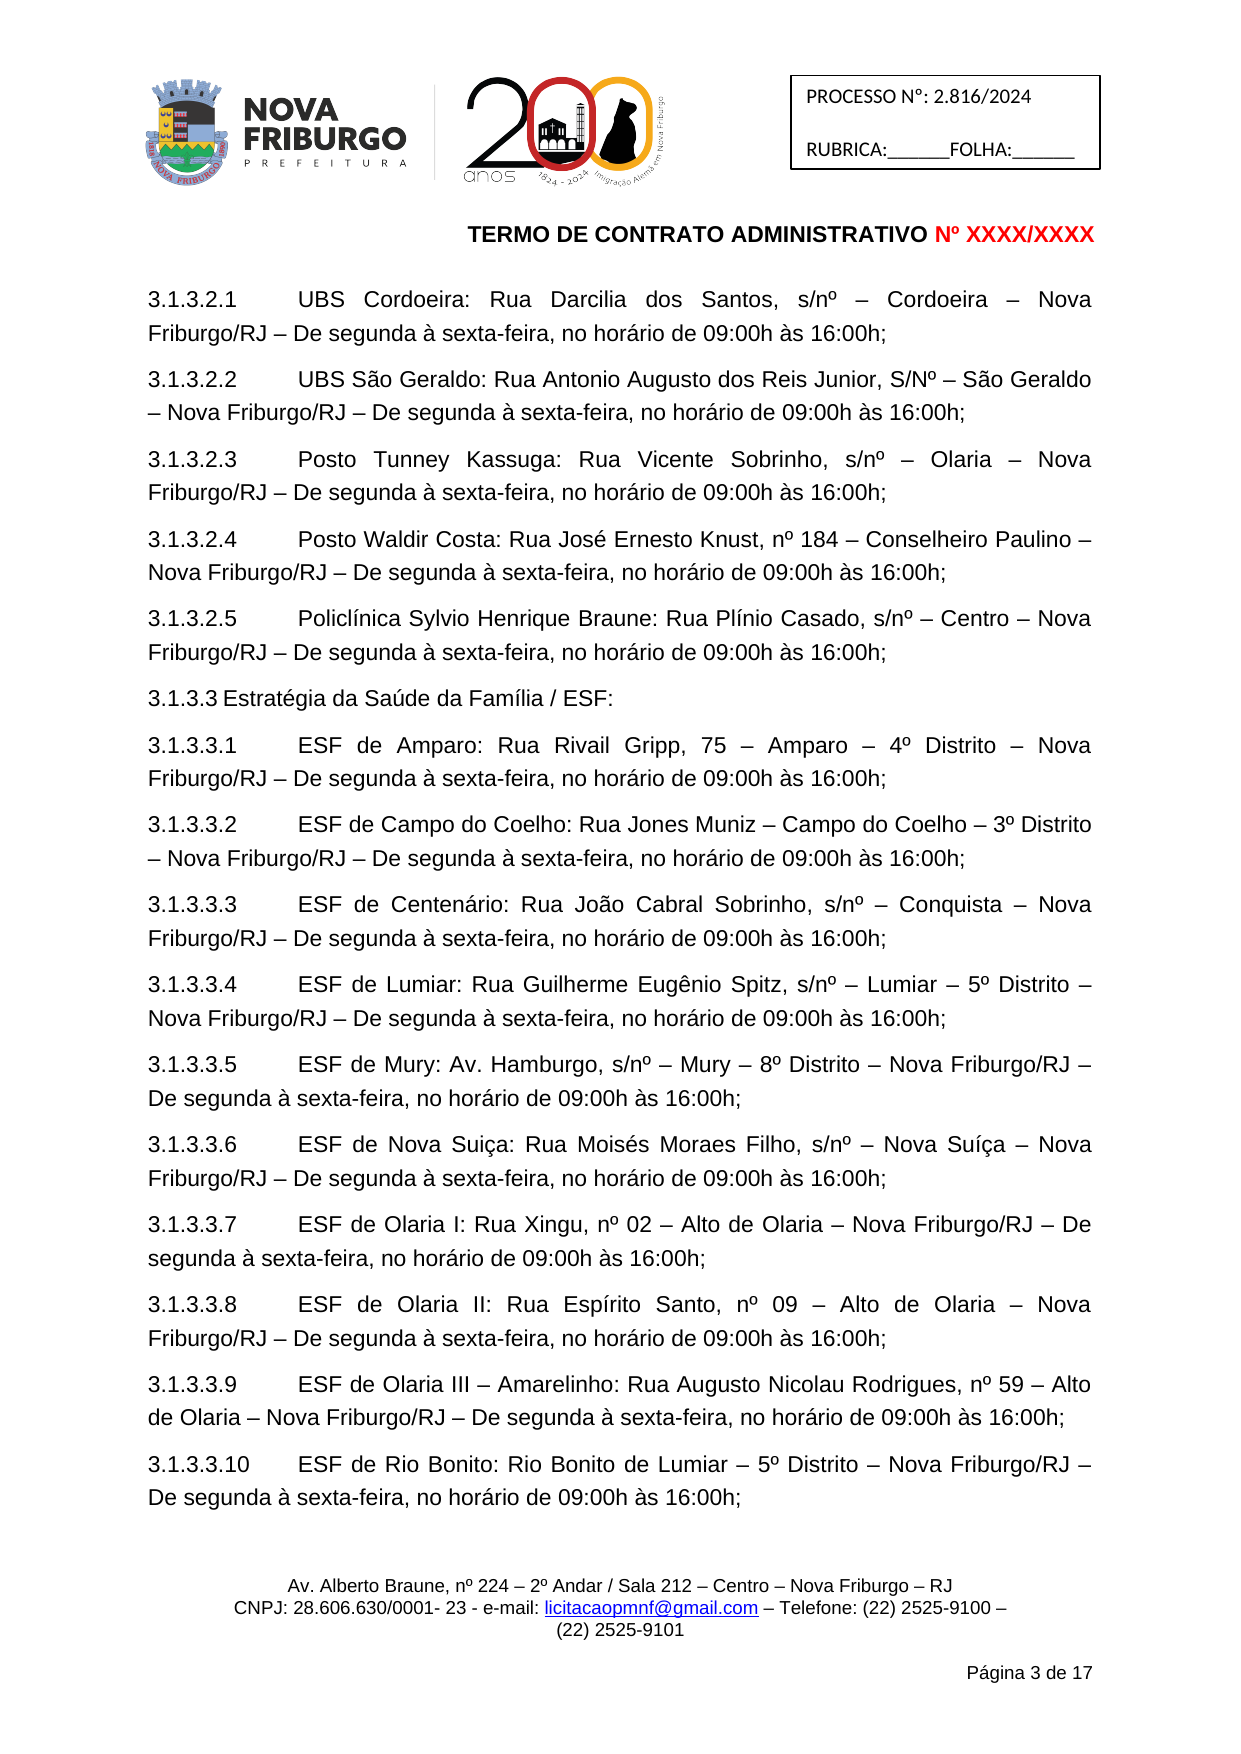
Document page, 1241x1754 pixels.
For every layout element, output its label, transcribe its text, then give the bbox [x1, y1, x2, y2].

list Posto Tunney Kassuga: Rua Vicente Sobrinho, s/nº – Olaria – Nova Friburgo/RJ – De segunda à sexta-feira, no horário de 09:00h às 16:00h; [148, 438, 1092, 506]
list ESF de Lumiar: Rua Guilherme Eugênio Spitz, s/nº – Lumiar – 5º Distrito – Nova Friburgo/RJ – De segunda à sexta-feira, no horário de 09:00h às 16:00h; [148, 964, 1092, 1031]
list UBS Cordoeira: Rua Darcilia dos Santos, s/nº – Cordoeira – Nova Friburgo/RJ – De segunda à sexta-feira, no horário de 09:00h às 16:00h; [148, 278, 1092, 346]
picture [118, 44, 697, 215]
list ESF de Olaria I: Rua Xingu, nº 02 – Alto de Olaria – Nova Friburgo/RJ – De segunda à sexta-feira, no horário de 09:00h às 16:00h; [148, 1204, 1092, 1271]
list ESF de Olaria III – Amarelinho: Rua Augusto Nicolau Rodrigues, nº 59 – Alto de Olaria – Nova Friburgo/RJ – De segunda à sexta-feira, no horário de 09:00h às 16:00h; [148, 1363, 1092, 1431]
list Posto Waldir Costa: Rua José Ernesto Knust, nº 184 – Conselheiro Paulino – Nova Friburgo/RJ – De segunda à sexta-feira, no horário de 09:00h às 16:00h; [148, 518, 1092, 586]
list ESF de Nova Suiça: Rua Moisés Moraes Filho, s/nº – Nova Suíça – Nova Friburgo/RJ – De segunda à sexta-feira, no horário de 09:00h às 16:00h; [148, 1124, 1092, 1191]
list ESF de Campo do Coelho: Rua Jones Muniz – Campo do Coelho – 3º Distrito – Nova Friburgo/RJ – De segunda à sexta-feira, no horário de 09:00h às 16:00h; [148, 804, 1092, 871]
list ESF de Centenário: Rua João Cabral Sobrinho, s/nº – Conquista – Nova Friburgo/RJ – De segunda à sexta-feira, no horário de 09:00h às 16:00h; [148, 884, 1092, 951]
list Estratégia da Saúde da Família / ESF: [148, 678, 1092, 712]
list ESF de Amparo: Rua Rivail Gripp, 75 – Amparo – 4º Distrito – Nova Friburgo/RJ – De segunda à sexta-feira, no horário de 09:00h às 16:00h; [148, 724, 1092, 792]
list ESF de Rio Bonito: Rio Bonito de Lumiar – 5º Distrito – Nova Friburgo/RJ – De segunda à sexta-feira, no horário de 09:00h às 16:00h; [148, 1443, 1092, 1511]
list ESF de Mury: Av. Hamburgo, s/nº – Mury – 8º Distrito – Nova Friburgo/RJ – De segunda à sexta-feira, no horário de 09:00h às 16:00h; [148, 1044, 1092, 1111]
list UBS São Geraldo: Rua Antonio Augusto dos Reis Junior, S/Nº – São Geraldo – Nova Friburgo/RJ – De segunda à sexta-feira, no horário de 09:00h às 16:00h; [148, 358, 1092, 426]
list ESF de Olaria II: Rua Espírito Santo, nº 09 – Alto de Olaria – Nova Friburgo/RJ – De segunda à sexta-feira, no horário de 09:00h às 16:00h; [148, 1283, 1092, 1351]
list Policlínica Sylvio Henrique Braune: Rua Plínio Casado, s/nº – Centro – Nova Friburgo/RJ – De segunda à sexta-feira, no horário de 09:00h às 16:00h; [148, 598, 1092, 665]
